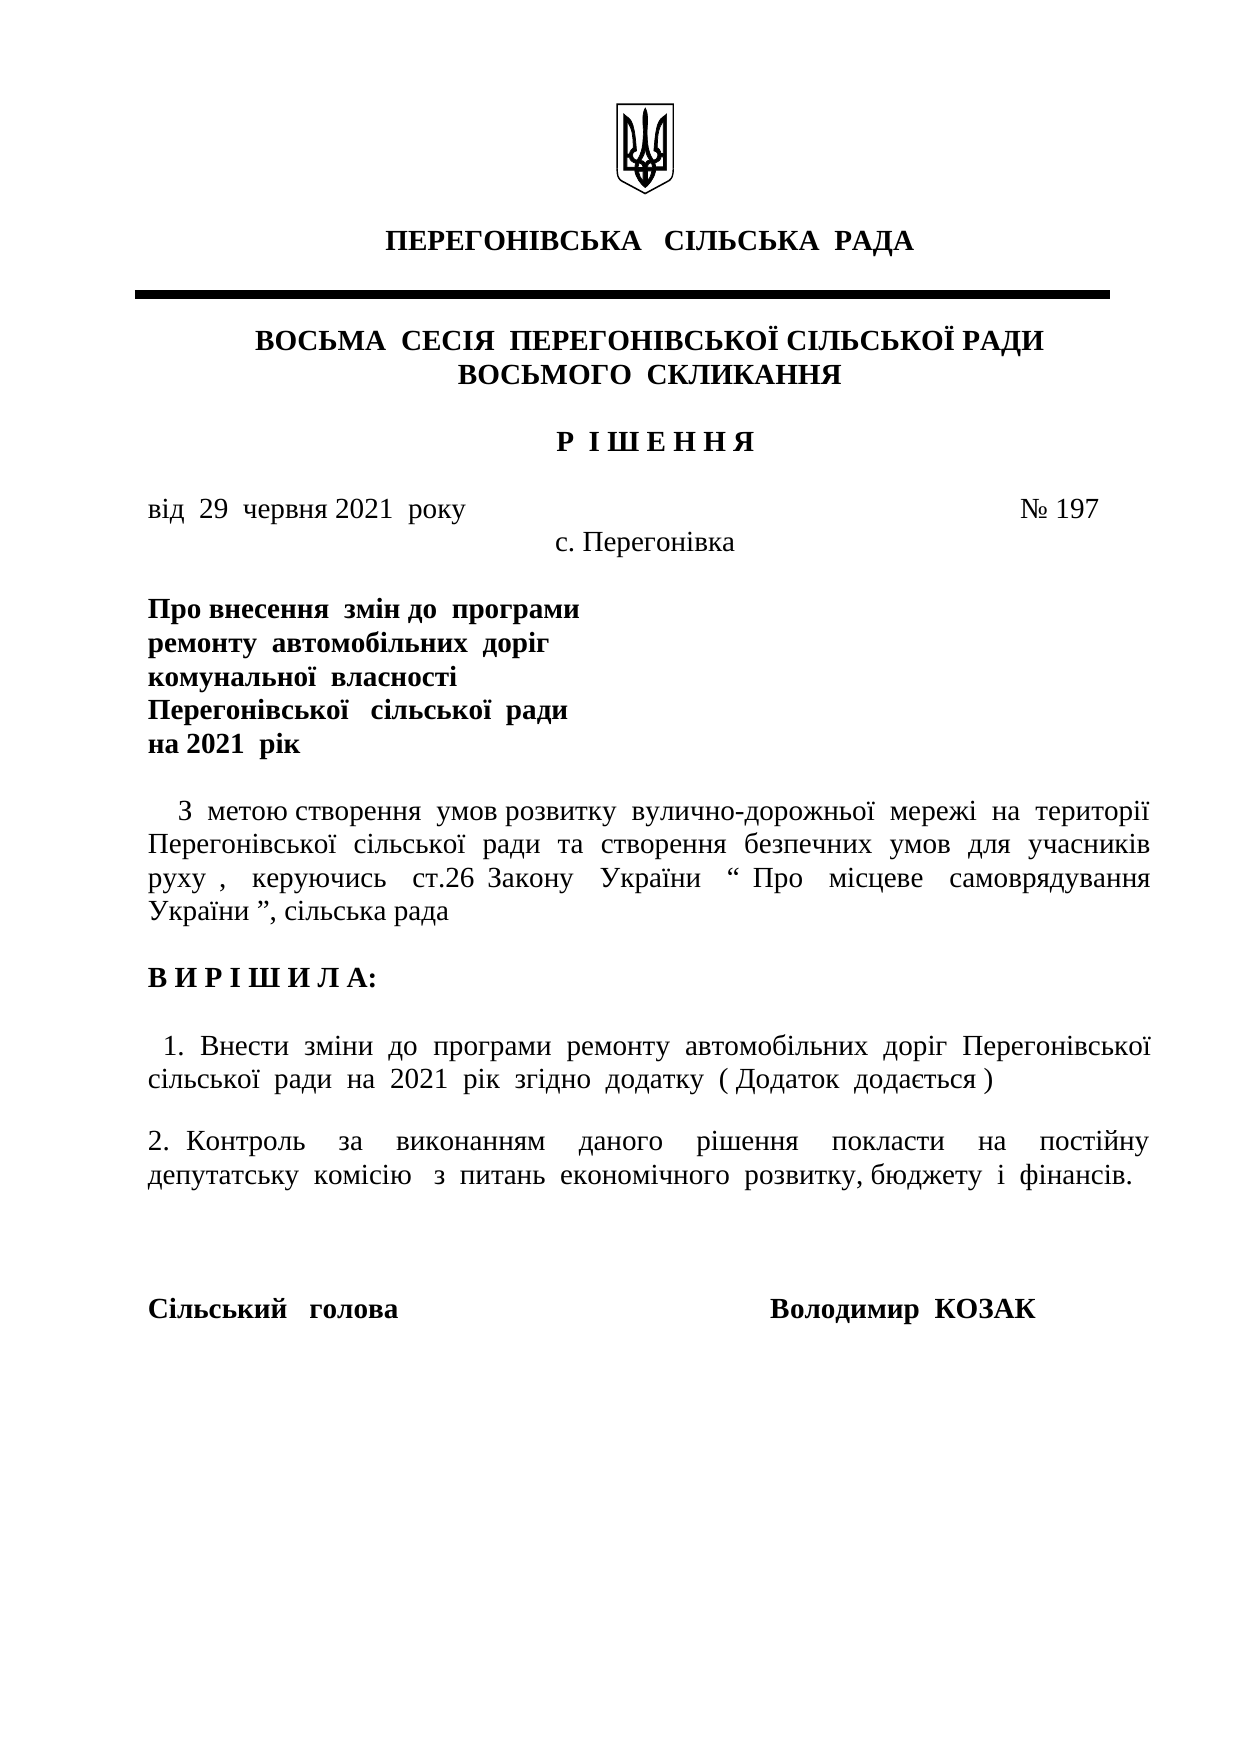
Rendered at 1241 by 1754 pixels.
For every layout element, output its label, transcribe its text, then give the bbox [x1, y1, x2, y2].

text Р І Ш Е Н Н Я [148, 424, 1152, 457]
text Про внесення змін до програми [148, 592, 1152, 625]
text 1. Внести зміни до програми ремонту автомобільних доріг Перегонівської сільської ради на 2021 рік згідно додатку ( Додаток додається ) [148, 1028, 1152, 1095]
text від 29 червня 2021 року № 197 [148, 491, 1152, 524]
text 2. Контроль за виконанням даного рішення покласти на постійну депутатську комісію з питань економічного розвитку, бюджету і фінансів. [148, 1123, 1152, 1191]
text ПЕРЕГОНІВСЬКА СІЛЬСЬКА РАДА [148, 223, 1152, 256]
text с. Перегонівка [148, 524, 1152, 558]
text ремонту автомобільних доріг [148, 625, 1152, 659]
text З метою створення умов розвитку вулично-дорожньої мережі на території Перегонівської сільської ради та створення безпечних умов для учасників руху , керуючись ст.26 Закону України “ Про місцеве самоврядування України ”, сільська рада [148, 793, 1152, 927]
text на 2021 рік [148, 726, 1152, 759]
text ВОСЬМОГО СКЛИКАННЯ [148, 357, 1152, 390]
text ВОСЬМА СЕСІЯ ПЕРЕГОНІВСЬКОЇ СІЛЬСЬКОЇ РАДИ [148, 323, 1152, 357]
text Перегонівської сільської ради [148, 692, 1152, 726]
text Сільський голова Володимир КОЗАК [148, 1291, 1152, 1325]
text В И Р І Ш И Л А: [148, 961, 1152, 994]
text комунальної власності [148, 659, 1152, 692]
